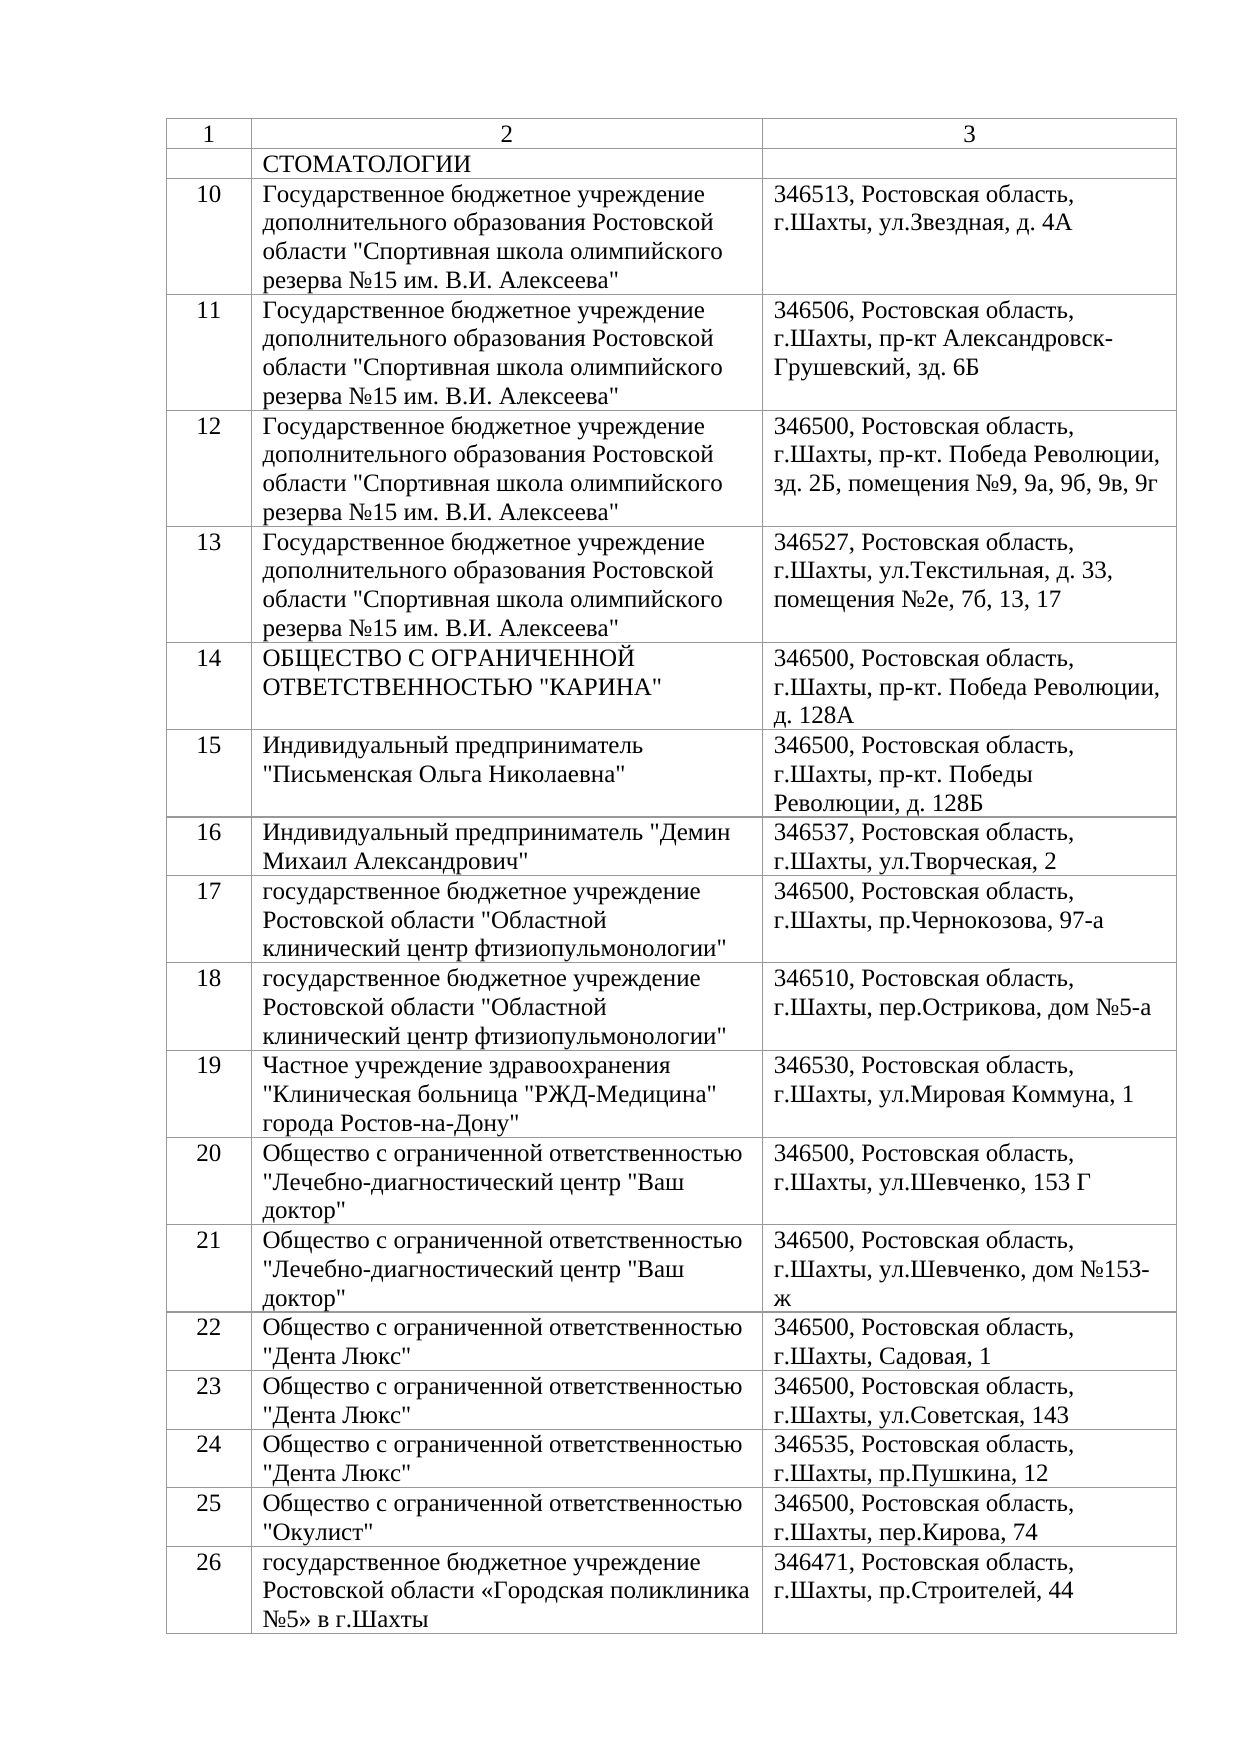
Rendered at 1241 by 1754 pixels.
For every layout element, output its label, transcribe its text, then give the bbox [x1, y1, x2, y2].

table_cell 18 [167, 963, 251, 1049]
table_cell 9 [167, 149, 251, 178]
table_cell 22 [167, 1313, 251, 1370]
table_cell 346535, Ростовская область, г.Шахты, пр.Пушкина, 12 [763, 1430, 1176, 1487]
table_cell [252, 1547, 762, 1633]
table_cell 21 [167, 1225, 251, 1311]
table_cell 17 [167, 876, 251, 962]
table_cell 24 [167, 1430, 251, 1487]
table_header 3 [763, 119, 1176, 148]
table_cell Общество с ограниченной ответственностью "Лечебно-диагностический центр "Ваш доктор" [252, 1138, 762, 1224]
table_header 1 [167, 119, 251, 148]
table_cell 346500, Ростовская область, г.Шахты, пер.Кирова, 74 [763, 1488, 1176, 1546]
table_cell Общество с ограниченной ответственностью "Лечебно-диагностический центр "Ваш доктор" [252, 1225, 762, 1311]
table_cell 346500, Ростовская область, г.Шахты, пр-кт. Победа Революции, зд. 2Б, помещения №9, 9а, 9б, 9в, 9г [763, 411, 1176, 526]
table_cell 346471, Ростовская область, г.Шахты, пр.Строителей, 44 [763, 1547, 1176, 1633]
table_cell 346500, Ростовская область, г.Шахты, Садовая, 1 [763, 1313, 1176, 1370]
table_cell 346527, Ростовская область, г.Шахты, ул.Текстильная, д. 33, помещения №2е, 7б, 13, 17 [763, 527, 1176, 642]
table_cell 11 [167, 295, 251, 410]
table_cell 14 [167, 643, 251, 729]
table_cell 346530, Ростовская область, г.Шахты, ул.Мировая Коммуна, 1 [763, 1051, 1176, 1137]
table_cell 346510, Ростовская область, г.Шахты, пер.Острикова, дом №5-а [763, 963, 1176, 1049]
table_cell Общество с ограниченной ответственностью "Дента Люкс" [252, 1313, 762, 1370]
table_cell 346500, Ростовская область, г.Шахты, пр.Чернокозова, 97-а [763, 876, 1176, 962]
table_cell Индивидуальный предприниматель "Демин Михаил Александрович" [252, 818, 762, 875]
table_cell Государственное бюджетное учреждение дополнительного образования Ростовской области "Спортивная школа олимпийского резерва №15 им. В.И. Алексеева" [252, 179, 762, 294]
table_cell 346537, Ростовская область, г.Шахты, ул.Творческая, 2 [763, 818, 1176, 875]
table_cell 13 [167, 527, 251, 642]
table_cell Государственное бюджетное учреждение дополнительного образования Ростовской области "Спортивная школа олимпийского резерва №15 им. В.И. Алексеева" [252, 411, 762, 526]
table_cell 15 [167, 730, 251, 816]
table_cell Общество с ограниченной ответственностью "Дента Люкс" [252, 1371, 762, 1428]
table_header 2 [252, 119, 762, 148]
table_cell Общество с ограниченной ответственностью "Дента Люкс" [252, 1430, 762, 1487]
table_cell 20 [167, 1138, 251, 1224]
table_cell 23 [167, 1371, 251, 1428]
table_cell государственное бюджетное учреждение Ростовской области "Областной клинический центр фтизиопульмонологии" [252, 876, 762, 962]
table_cell 26 [167, 1547, 251, 1633]
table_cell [252, 149, 762, 178]
table_cell 19 [167, 1051, 251, 1137]
table_cell ОБЩЕСТВО С ОГРАНИЧЕННОЙ ОТВЕТСТВЕННОСТЬЮ "КАРИНА" [252, 643, 762, 729]
table_cell Государственное бюджетное учреждение дополнительного образования Ростовской области "Спортивная школа олимпийского резерва №15 им. В.И. Алексеева" [252, 527, 762, 642]
table_cell 346513, Ростовская область, г.Шахты, ул.Звездная, д. 4А [763, 179, 1176, 294]
table_cell Частное учреждение здравоохранения "Клиническая больница "РЖД-Медицина" города Ростов-на-Дону" [252, 1051, 762, 1137]
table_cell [763, 149, 1176, 178]
table_cell 346506, Ростовская область, г.Шахты, пр-кт Александровск-Грушевский, зд. 6Б [763, 295, 1176, 410]
table_cell 346500, Ростовская область, г.Шахты, ул.Шевченко, 153 Г [763, 1138, 1176, 1224]
table_cell 346500, Ростовская область, г.Шахты, пр-кт. Победа Революции, д. 128А [763, 643, 1176, 729]
table_cell государственное бюджетное учреждение Ростовской области "Областной клинический центр фтизиопульмонологии" [252, 963, 762, 1049]
table_cell Индивидуальный предприниматель "Письменская Ольга Николаевна" [252, 730, 762, 816]
table_cell Государственное бюджетное учреждение дополнительного образования Ростовской области "Спортивная школа олимпийского резерва №15 им. В.И. Алексеева" [252, 295, 762, 410]
table_cell 346500, Ростовская область, г.Шахты, ул.Шевченко, дом №153-ж [763, 1225, 1176, 1311]
table_cell 12 [167, 411, 251, 526]
table_cell 25 [167, 1488, 251, 1546]
table_cell 346500, Ростовская область, г.Шахты, ул.Советская, 143 [763, 1371, 1176, 1428]
table_cell 10 [167, 179, 251, 294]
table_cell Общество с ограниченной ответственностью "Окулист" [252, 1488, 762, 1546]
table_cell 346500, Ростовская область, г.Шахты, пр-кт. Победы Революции, д. 128Б [763, 730, 1176, 816]
table_cell 16 [167, 818, 251, 875]
